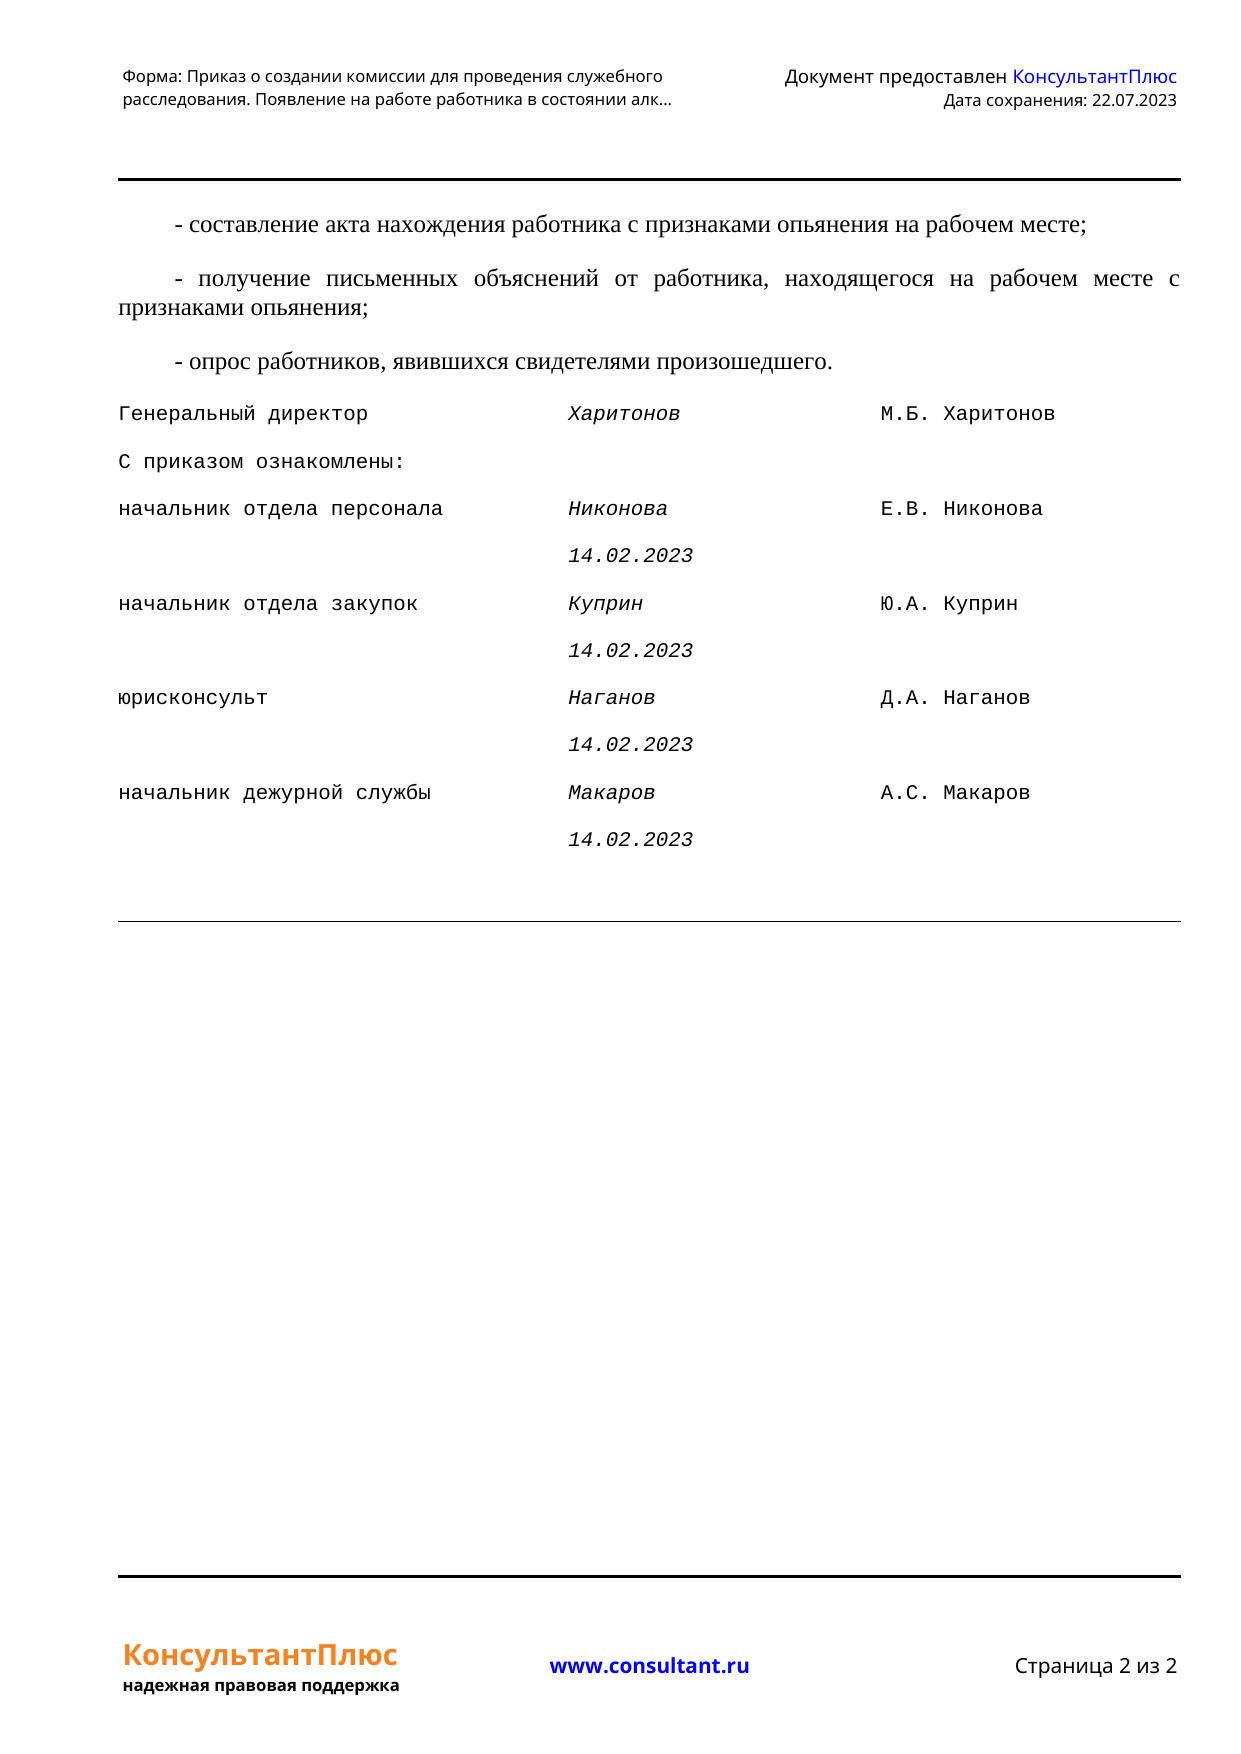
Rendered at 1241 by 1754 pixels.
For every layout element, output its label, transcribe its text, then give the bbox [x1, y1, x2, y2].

text начальник отдела персонала Никонова Е.В. Никонова [118, 498, 1181, 522]
text - составление акта нахождения работника с признаками опьянения на рабочем месте; [118, 209, 1181, 238]
text 14.02.2023 [118, 640, 1181, 663]
text начальник дежурной службы Макаров А.С. Макаров [118, 782, 1181, 805]
text 14.02.2023 [118, 545, 1181, 569]
text - опрос работников, явившихся свидетелями произошедшего. [118, 346, 1181, 374]
text юрисконсульт Наганов Д.А. Наганов [118, 687, 1181, 711]
text - получение письменных объяснений от работника, находящегося на рабочем месте с признаками опьянения; [118, 263, 1181, 321]
text С приказом ознакомлены: [118, 451, 1181, 474]
text Генеральный директор Харитонов М.Б. Харитонов [118, 403, 1181, 427]
text 14.02.2023 [118, 829, 1181, 853]
text начальник отдела закупок Куприн Ю.А. Куприн [118, 592, 1181, 616]
text 14.02.2023 [118, 734, 1181, 758]
